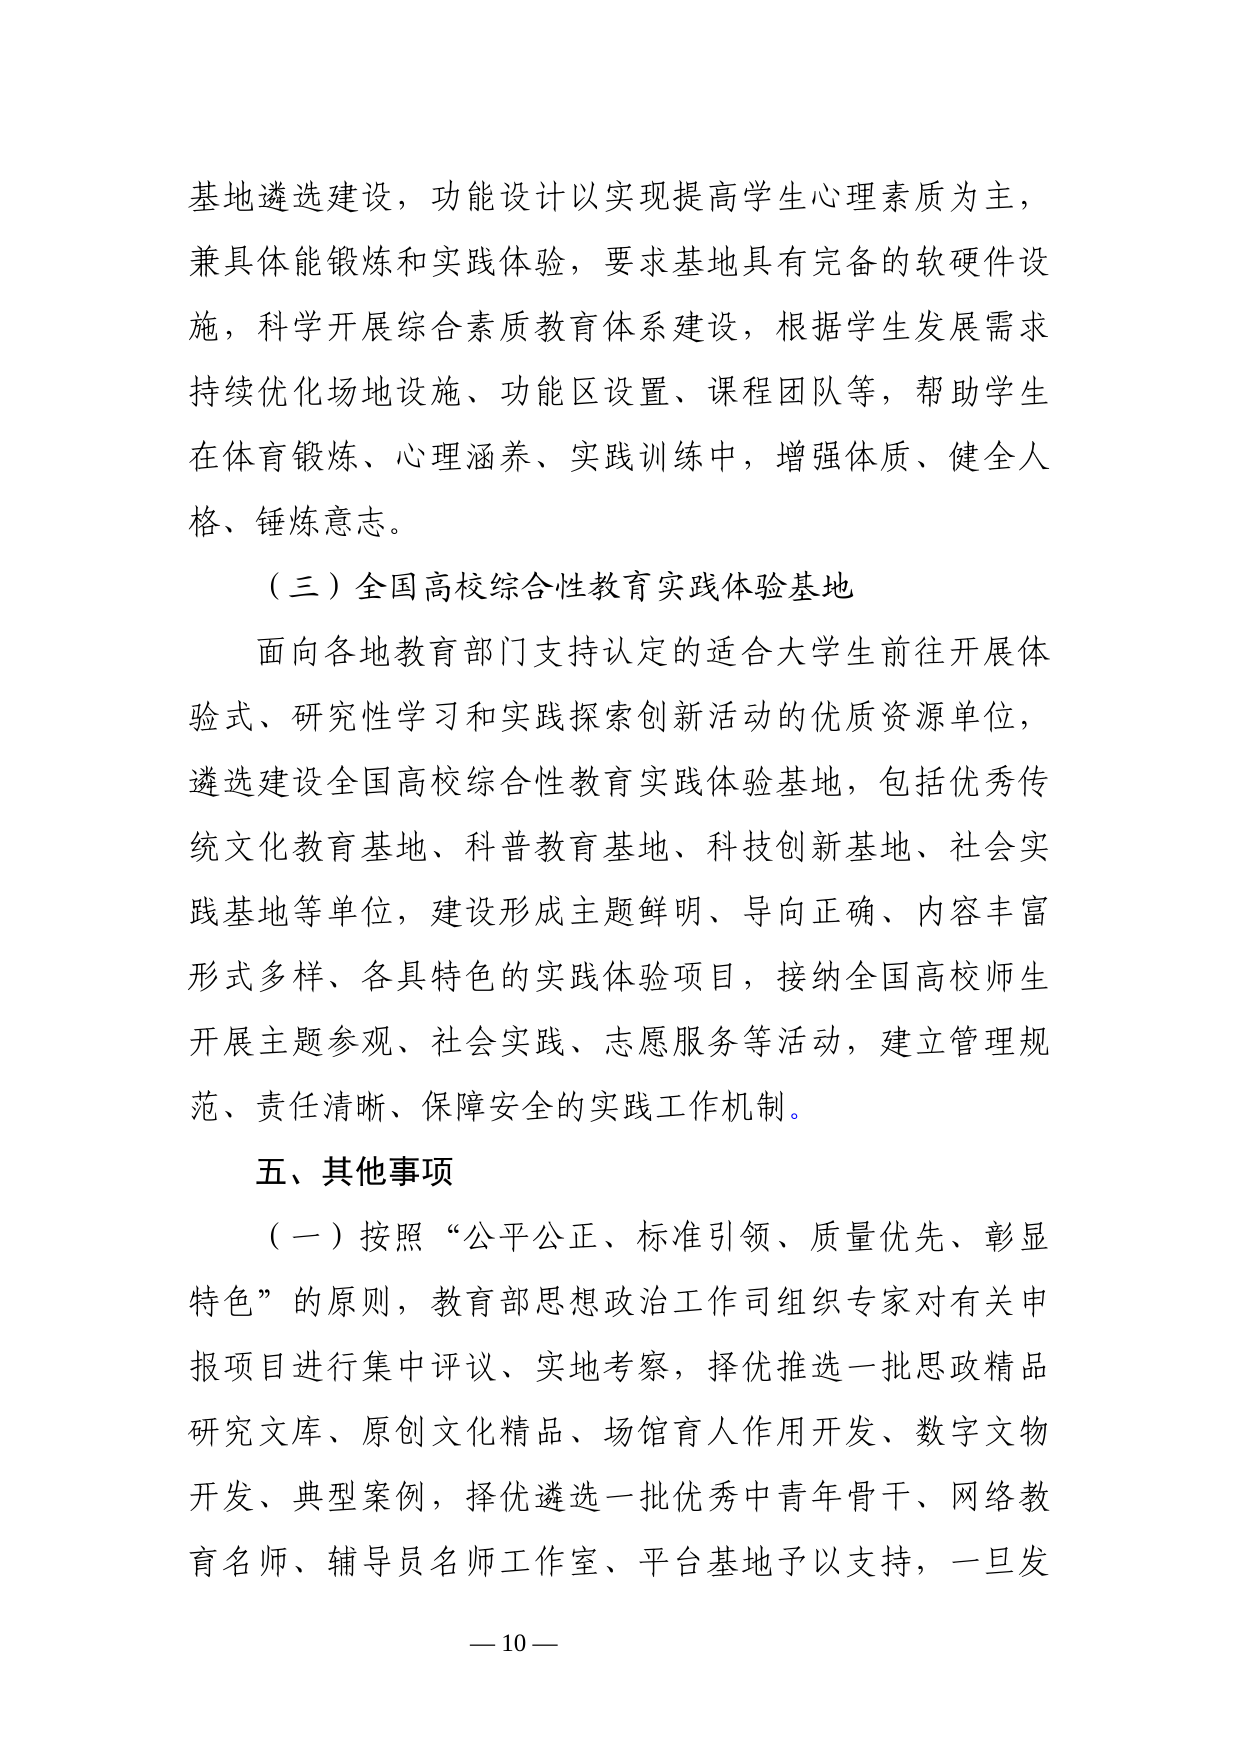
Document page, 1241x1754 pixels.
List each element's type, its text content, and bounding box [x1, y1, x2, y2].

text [187, 162, 1053, 552]
text 面向各地教育部门支持认定的适合大学生前往开展体验式、研究性学习和实践探索创新活动的优质资源单位，遴选建设全国高校综合性教育实践体验基地，包括优秀传统文化教育基地、科普教育基地、科技创新基地、社会实践基地等单位，建设形成主题鲜明、导向正确、内容丰富、形式多样、各具特色的实践体验项目，接纳全国高校师生开展主题参观、社会实践、志愿服务等活动，建立管理规范、责任清晰、保障安全的实践工作机制。 [187, 617, 1053, 1137]
text （三）全国高校综合性教育实践体验基地 [187, 552, 1053, 617]
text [187, 1202, 1053, 1592]
text 五、其他事项 [187, 1137, 1053, 1202]
